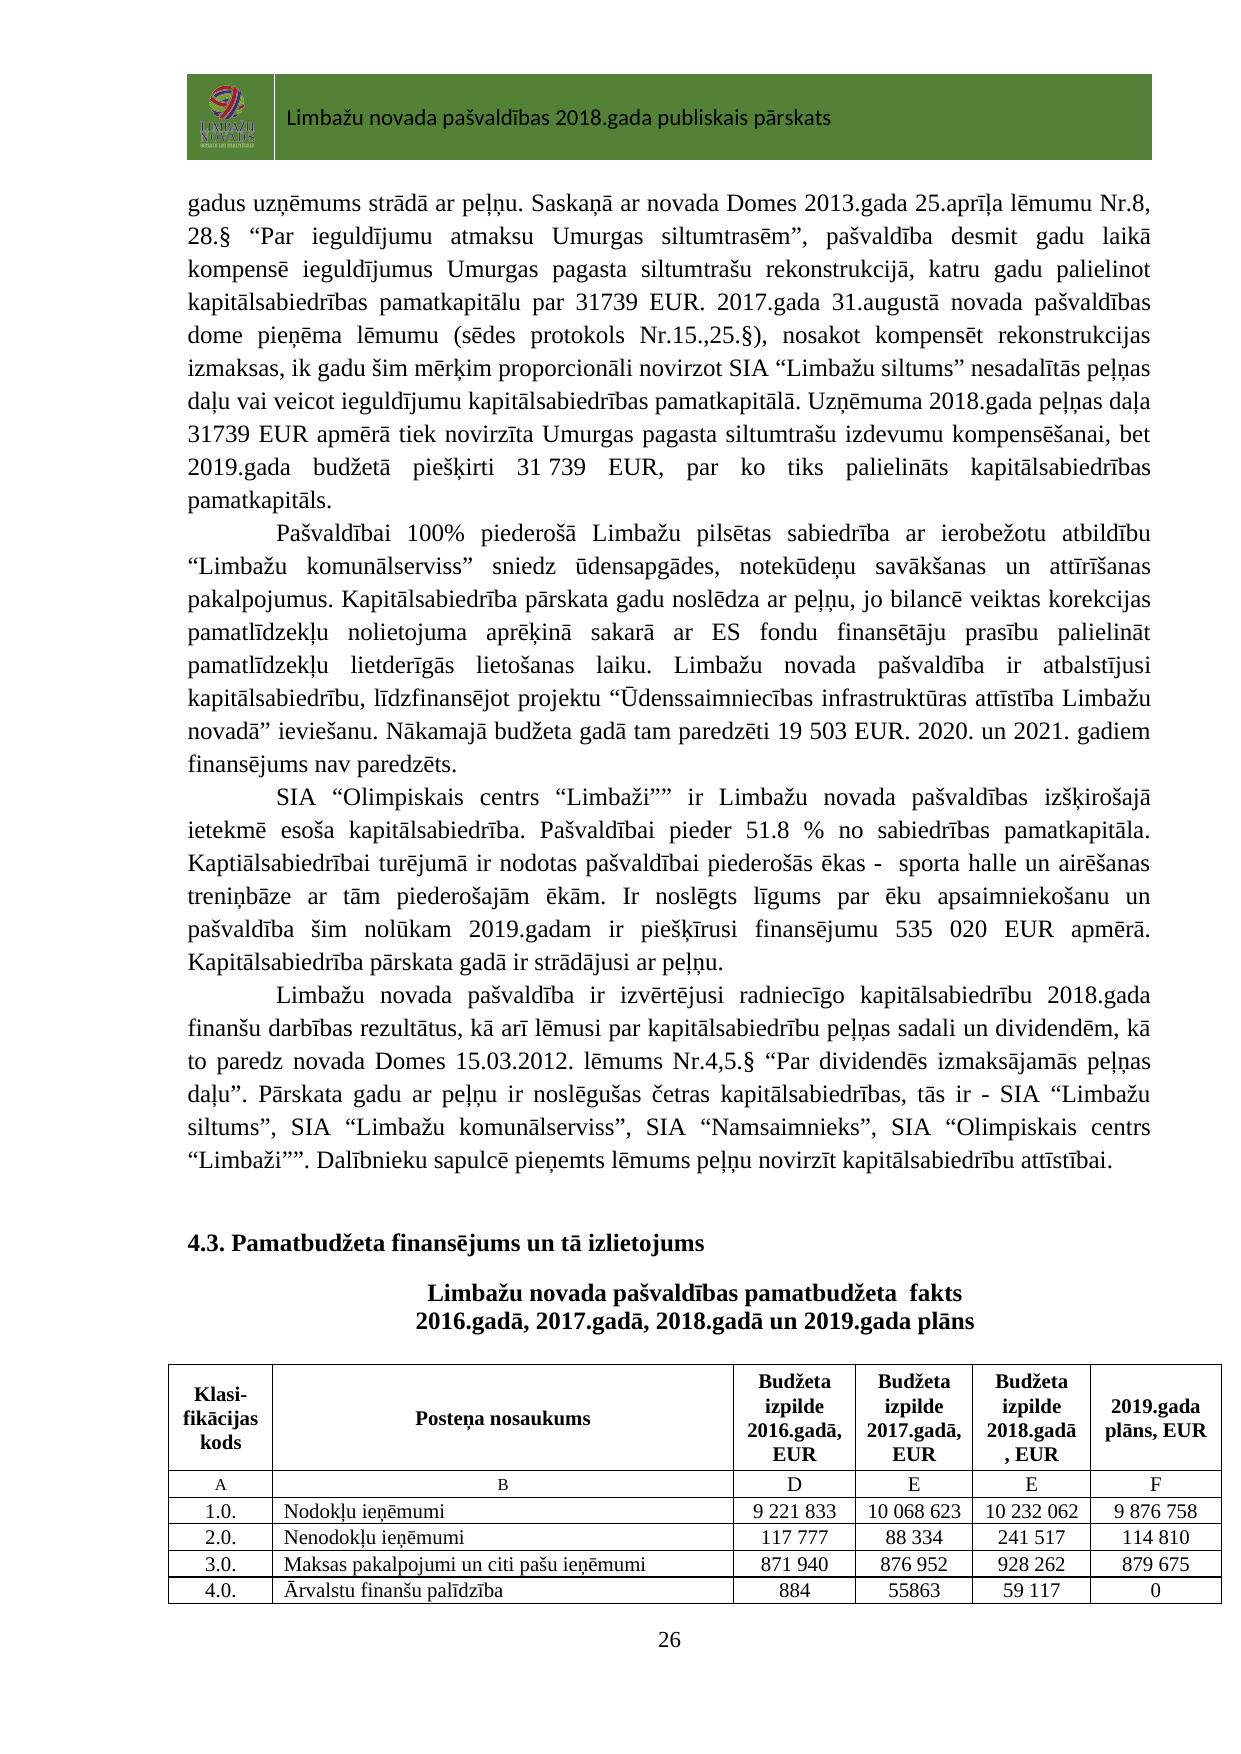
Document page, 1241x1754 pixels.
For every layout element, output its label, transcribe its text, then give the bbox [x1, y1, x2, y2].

table_cell Nenodokļu ieņēmumi [273, 1524, 733, 1550]
table_cell 879 675 [1091, 1551, 1221, 1576]
table_cell Maksas pakalpojumi un citi pašu ieņēmumi [273, 1551, 733, 1576]
table_cell 241 517 [973, 1524, 1090, 1550]
table_cell A [169, 1471, 272, 1497]
table_cell 2.0. [169, 1524, 272, 1550]
text Limbažu novada pašvaldība ir izvērtējusi radniecīgo kapitālsabiedrību 2018.gada finanšu darbības rezultātus, kā arī lēmusi par kapitālsabiedrību peļņas sadali un dividendēm, kā to paredz novada Domes 15.03.2012. lēmums Nr.4,5.§ “Par dividendēs izmaksājamās peļņas daļu”. Pārskata gadu ar peļņu ir noslēgušas četras kapitālsabiedrības, tās ir - SIA “Limbažu siltums”, SIA “Limbažu komunālserviss”, SIA “Namsaimnieks”, SIA “Olimpiskais centrs “Limbaži””. Dalībnieku sapulcē pieņemts lēmums peļņu novirzīt kapitālsabiedrību attīstībai. [187, 980, 1152, 1174]
table_cell Budžeta izpilde 2016.gadā, EUR [734, 1365, 855, 1470]
table_cell 88 334 [856, 1524, 972, 1550]
table_cell Nodokļu ieņēmumi [273, 1498, 733, 1523]
table_cell 0 [1091, 1578, 1221, 1603]
table_cell Budžeta izpilde 2017.gadā, EUR [856, 1365, 972, 1470]
table_header Limbažu novada pašvaldības pamatbudžeta fakts 2016.gadā, 2017.gadā, 2018.gadā un 2019.gada plāns [169, 1278, 1221, 1364]
text SIA “Olimpiskais centrs “Limbaži”” ir Limbažu novada pašvaldības izšķirošajā ietekmē esoša kapitālsabiedrība. Pašvaldībai pieder 51.8 % no sabiedrības pamatkapitāla. Kaptiālsabiedrībai turējumā ir nodotas pašvaldībai piederošās ēkas - sporta halle un airēšanas treniņbāze ar tām piederošajām ēkām. Ir noslēgts līgums par ēku apsaimniekošanu un pašvaldība šim nolūkam 2019.gadam ir piešķīrusi finansējumu 535 020 EUR apmērā. Kapitālsabiedrība pārskata gadā ir strādājusi ar peļņu. [187, 782, 1152, 976]
picture [199, 85, 256, 148]
text 4.3. Pamatbudžeta finansējums un tā izlietojums [187, 1228, 1152, 1257]
table_cell 55863 [856, 1578, 972, 1603]
table_cell 9 221 833 [734, 1498, 855, 1523]
table_cell E [856, 1471, 972, 1497]
table_cell 117 777 [734, 1524, 855, 1550]
text Pašvaldībai 100% piederošā Limbažu pilsētas sabiedrība ar ierobežotu atbildību “Limbažu komunālserviss” sniedz ūdensapgādes, notekūdeņu savākšanas un attīrīšanas pakalpojumus. Kapitālsabiedrība pārskata gadu noslēdza ar peļņu, jo bilancē veiktas korekcijas pamatlīdzekļu nolietojuma aprēķinā sakarā ar ES fondu finansētāju prasību palielināt pamatlīdzekļu lietderīgās lietošanas laiku. Limbažu novada pašvaldība ir atbalstījusi kapitālsabiedrību, līdzfinansējot projektu “Ūdenssaimniecības infrastruktūras attīstība Limbažu novadā” ieviešanu. Nākamajā budžeta gadā tam paredzēti 19 503 EUR. 2020. un 2021. gadiem finansējums nav paredzēts. [187, 518, 1152, 778]
table_cell Budžeta izpilde 2018.gadā, EUR [973, 1365, 1090, 1470]
table_cell 3.0. [169, 1551, 272, 1576]
table_cell 884 [734, 1578, 855, 1603]
table_cell 59 117 [973, 1578, 1090, 1603]
table_cell 4.0. [169, 1578, 272, 1603]
table_cell 928 262 [973, 1551, 1090, 1576]
table_cell 876 952 [856, 1551, 972, 1576]
table_cell F [1091, 1471, 1221, 1497]
table_cell 1.0. [169, 1498, 272, 1523]
table_cell Ārvalstu finanšu palīdzība [273, 1578, 733, 1603]
table_cell 9 876 758 [1091, 1498, 1221, 1523]
table_cell 10 232 062 [973, 1498, 1090, 1523]
table_cell E [973, 1471, 1090, 1497]
table_cell 114 810 [1091, 1524, 1221, 1550]
table_cell 871 940 [734, 1551, 855, 1576]
table_cell 10 068 623 [856, 1498, 972, 1523]
table_cell D [734, 1471, 855, 1497]
table_cell Posteņa nosaukums [273, 1365, 733, 1470]
table_cell 2019.gada plāns, EUR [1091, 1365, 1221, 1470]
table_cell B [273, 1471, 733, 1497]
table_cell Klasi-fikācijas kods [169, 1365, 272, 1470]
